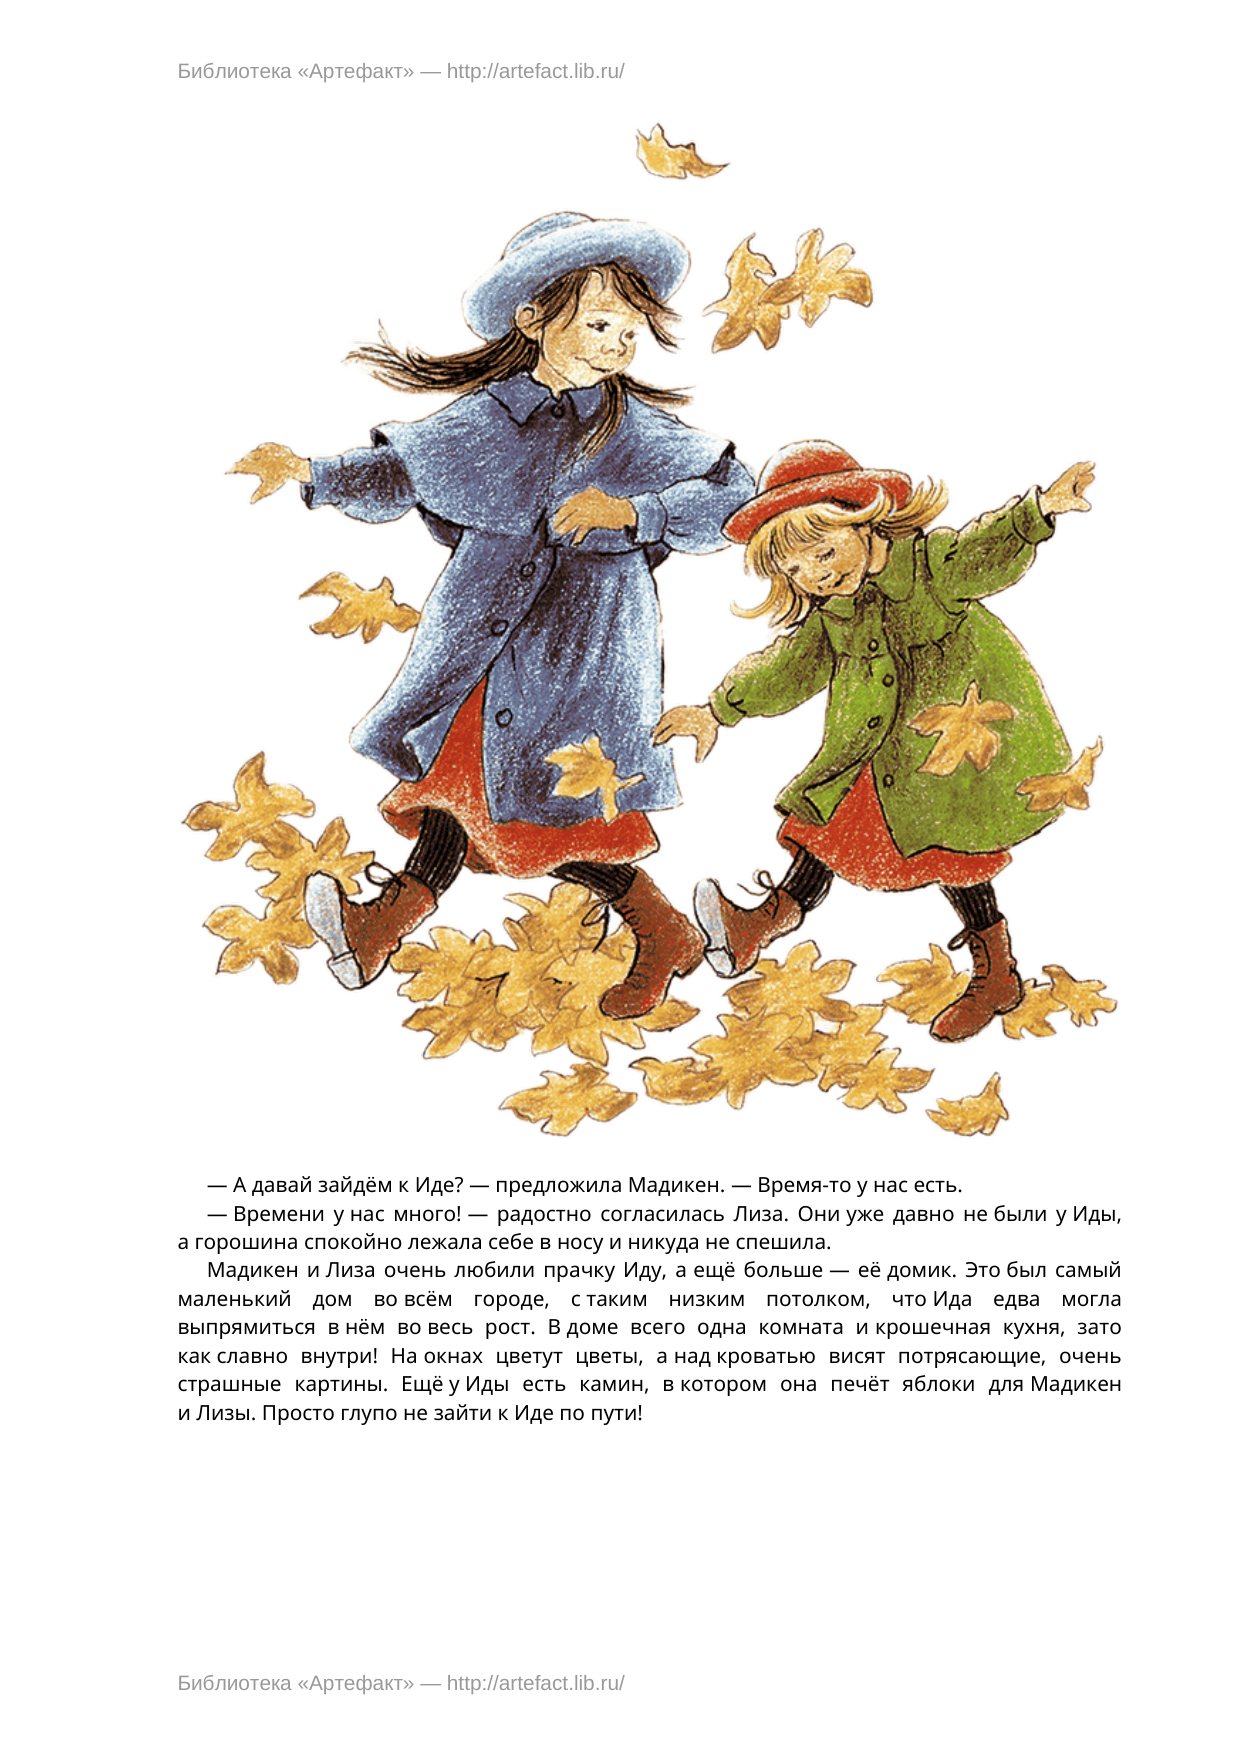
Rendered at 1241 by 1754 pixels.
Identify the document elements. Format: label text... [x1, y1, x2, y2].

picture [177, 118, 1122, 1142]
text Мадикен и Лиза очень любили прачку Иду, а ещё больше — её домик. Это был самый маленький дом во всём городе, с таким низким потолком, что Ида едва могла выпрямиться в нём во весь рост. В доме всего одна комната и крошечная кухня, зато как славно внутри! На окнах цветут цветы, а над кроватью висят потрясающие, очень страшные картины. Ещё у Иды есть камин, в котором она печёт яблоки для Мадикен и Лизы. Просто глупо не зайти к Иде по пути! [177, 1256, 1122, 1426]
text — Времени у нас много! — радостно согласилась Лиза. Они уже давно не были у Иды, а горошина спокойно лежала себе в носу и никуда не спешила. [177, 1199, 1122, 1256]
text — А давай зайдём к Иде? — предложила Мадикен. — Время-то у нас есть. [177, 1170, 1122, 1199]
